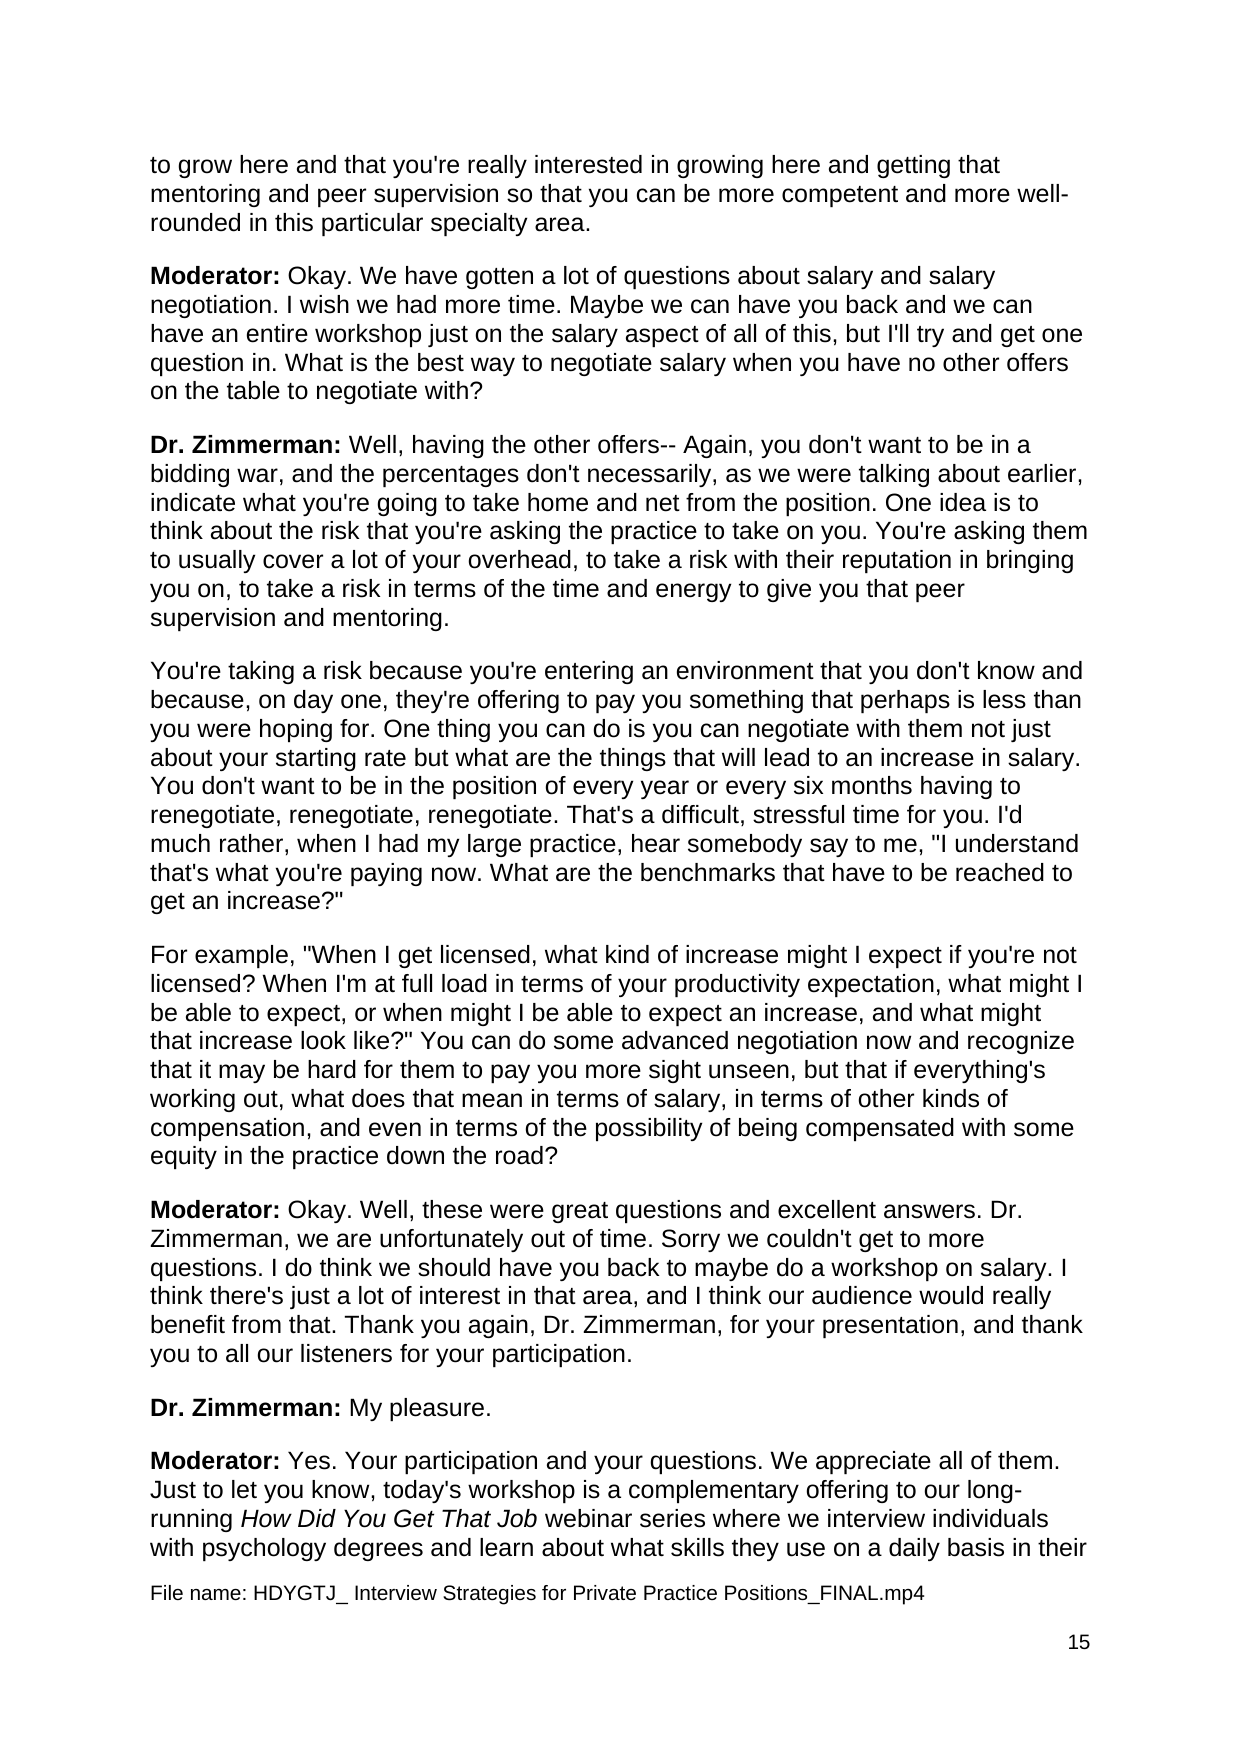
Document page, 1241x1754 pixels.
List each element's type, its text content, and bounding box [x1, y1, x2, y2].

text Dr. Zimmerman: My pleasure. [150, 1392, 1090, 1421]
text For example, "When I get licensed, what kind of increase might I expect if you're not licensed? When I'm at full load in terms of your productivity expectation, what might I be able to expect, or when might I be able to expect an increase, and what might that increase look like?" You can do some advanced negotiation now and recognize that it may be hard for them to pay you more sight unseen, but that if everything's working out, what does that mean in terms of salary, in terms of other kinds of compensation, and even in terms of the possibility of being compensated with some equity in the practice down the road? [150, 940, 1090, 1170]
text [150, 150, 1090, 236]
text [150, 1446, 1090, 1561]
text Dr. Zimmerman: Well, having the other offers-- Again, you don't want to be in a bidding war, and the percentages don't necessarily, as we were talking about earlier, indicate what you're going to take home and net from the position. One idea is to think about the risk that you're asking the practice to take on you. You're asking them to usually cover a lot of your overhead, to take a risk with their reputation in bringing you on, to take a risk in terms of the time and energy to give you that peer supervision and mentoring. [150, 430, 1090, 631]
text Moderator: Okay. We have gotten a lot of questions about salary and salary negotiation. I wish we had more time. Maybe we can have you back and we can have an entire workshop just on the salary aspect of all of this, but I'll try and get one question in. What is the best way to negotiate salary when you have no other offers on the table to negotiate with? [150, 261, 1090, 405]
text You're taking a risk because you're entering an environment that you don't know and because, on day one, they're offering to pay you something that perhaps is less than you were hoping for. One thing you can do is you can negotiate with them not just about your starting rate but what are the things that will lead to an increase in salary. You don't want to be in the position of every year or every six months having to renegotiate, renegotiate, renegotiate. That's a difficult, stressful time for you. I'd much rather, when I had my large practice, hear somebody say to me, "I understand that's what you're paying now. What are the benchmarks that have to be reached to get an increase?" [150, 656, 1090, 915]
text Moderator: Okay. Well, these were great questions and excellent answers. Dr. Zimmerman, we are unfortunately out of time. Sorry we couldn't get to more questions. I do think we should have you back to maybe do a workshop on salary. I think there's just a lot of interest in that area, and I think our audience would really benefit from that. Thank you again, Dr. Zimmerman, for your presentation, and thank you to all our listeners for your participation. [150, 1195, 1090, 1367]
